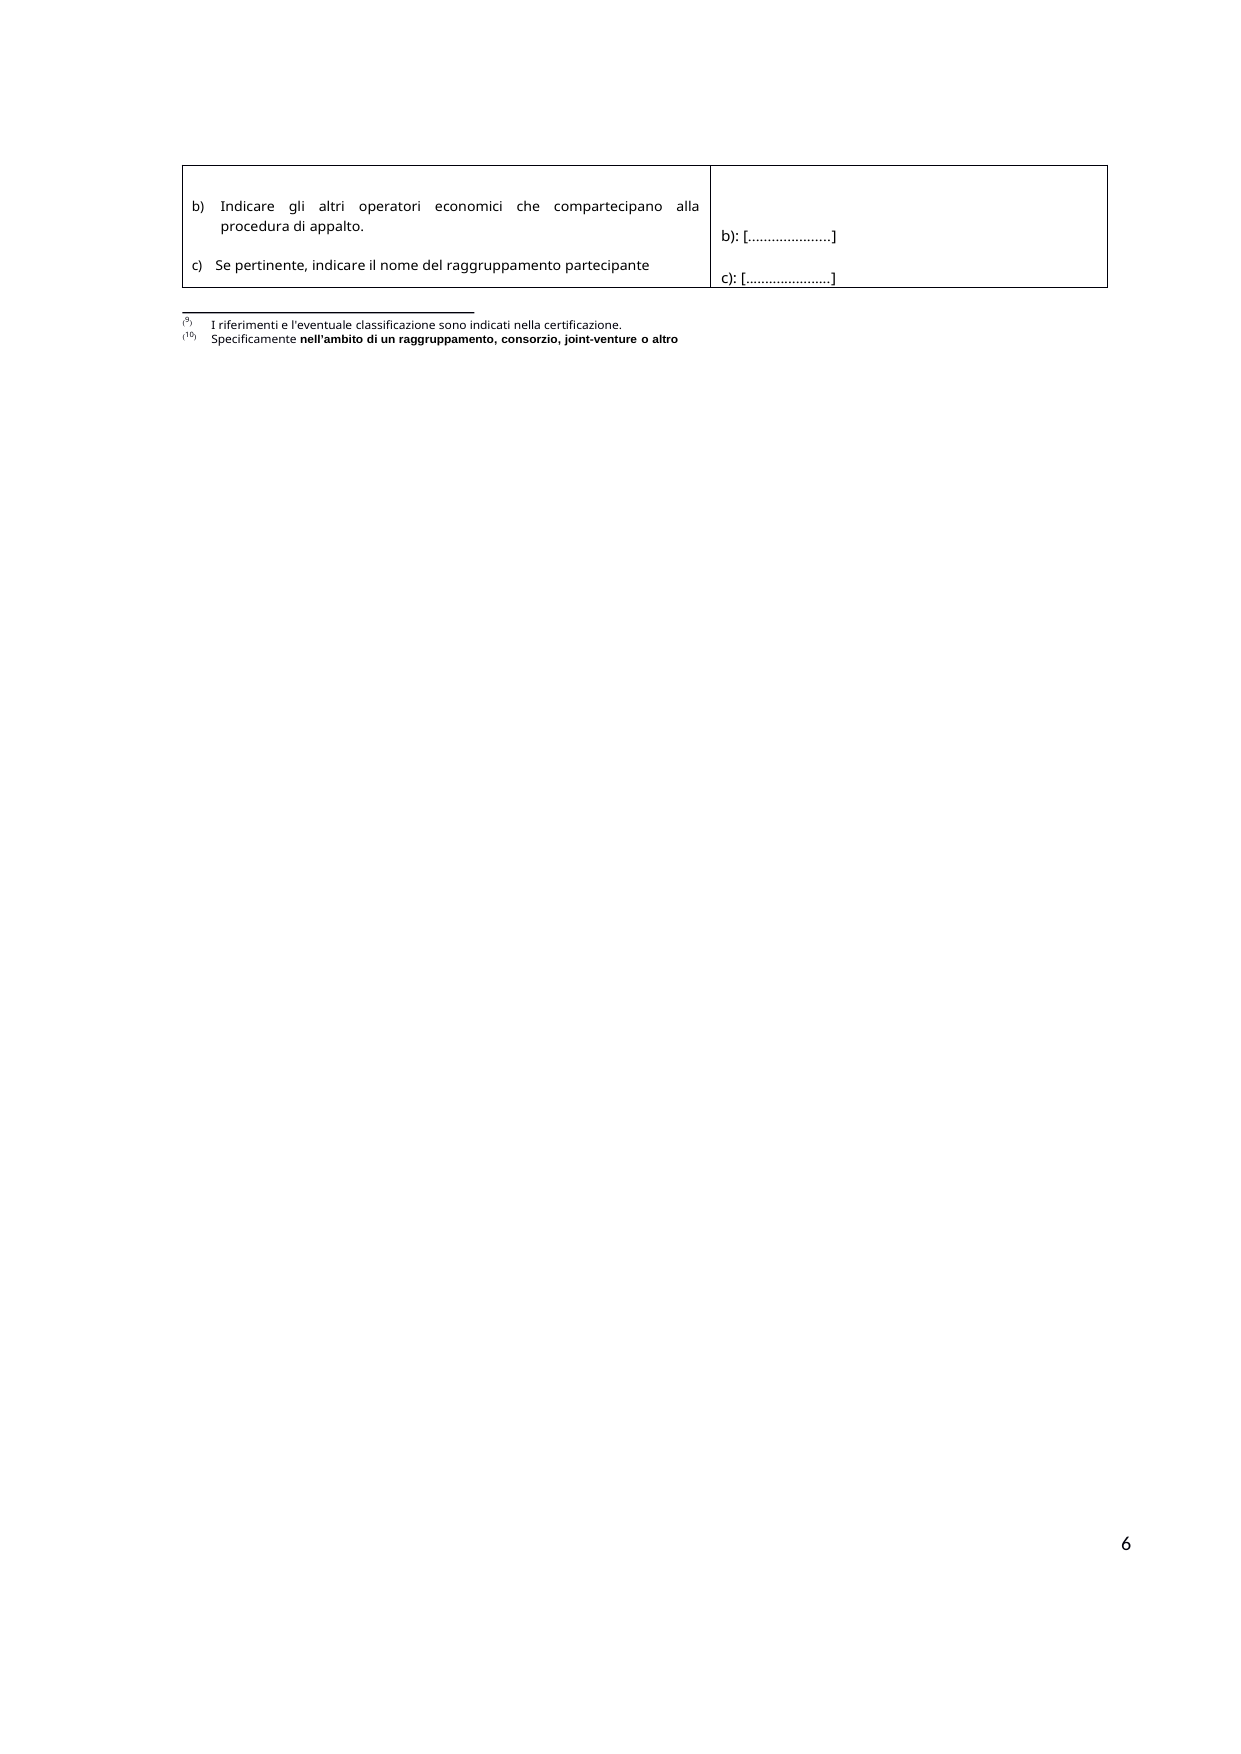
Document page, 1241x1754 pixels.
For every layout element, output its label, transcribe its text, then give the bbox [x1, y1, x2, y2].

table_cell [183, 166, 710, 287]
text (10) Specificamente nell’ambito di un raggruppamento, consorzio, joint-venture o altro [182, 333, 1196, 347]
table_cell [711, 166, 1107, 287]
text (9) I riferimenti e l'eventuale classificazione sono indicati nella certificazione. [182, 318, 1196, 333]
